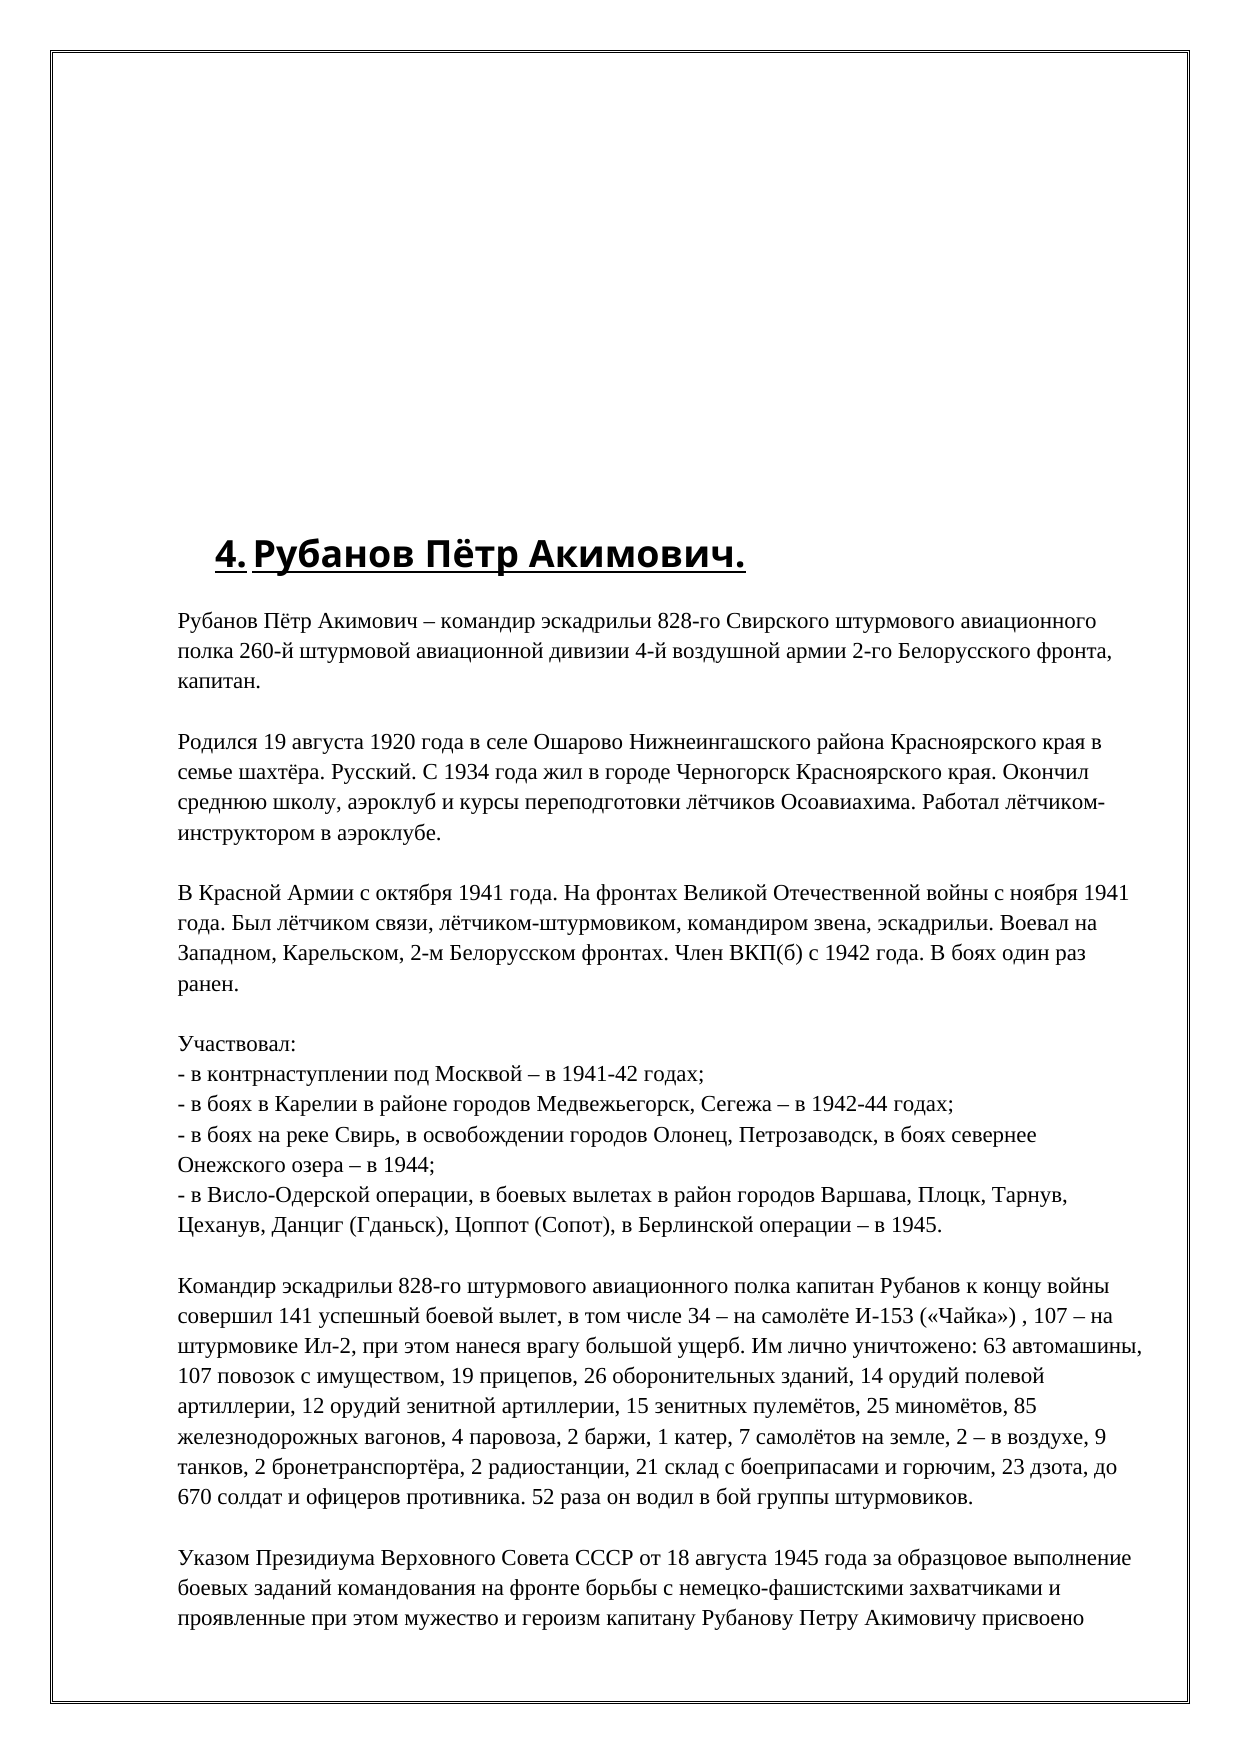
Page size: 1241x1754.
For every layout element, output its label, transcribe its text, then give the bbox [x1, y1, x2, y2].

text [177, 607, 1152, 1630]
list Рубанов Пётр Акимович. [215, 528, 1152, 579]
